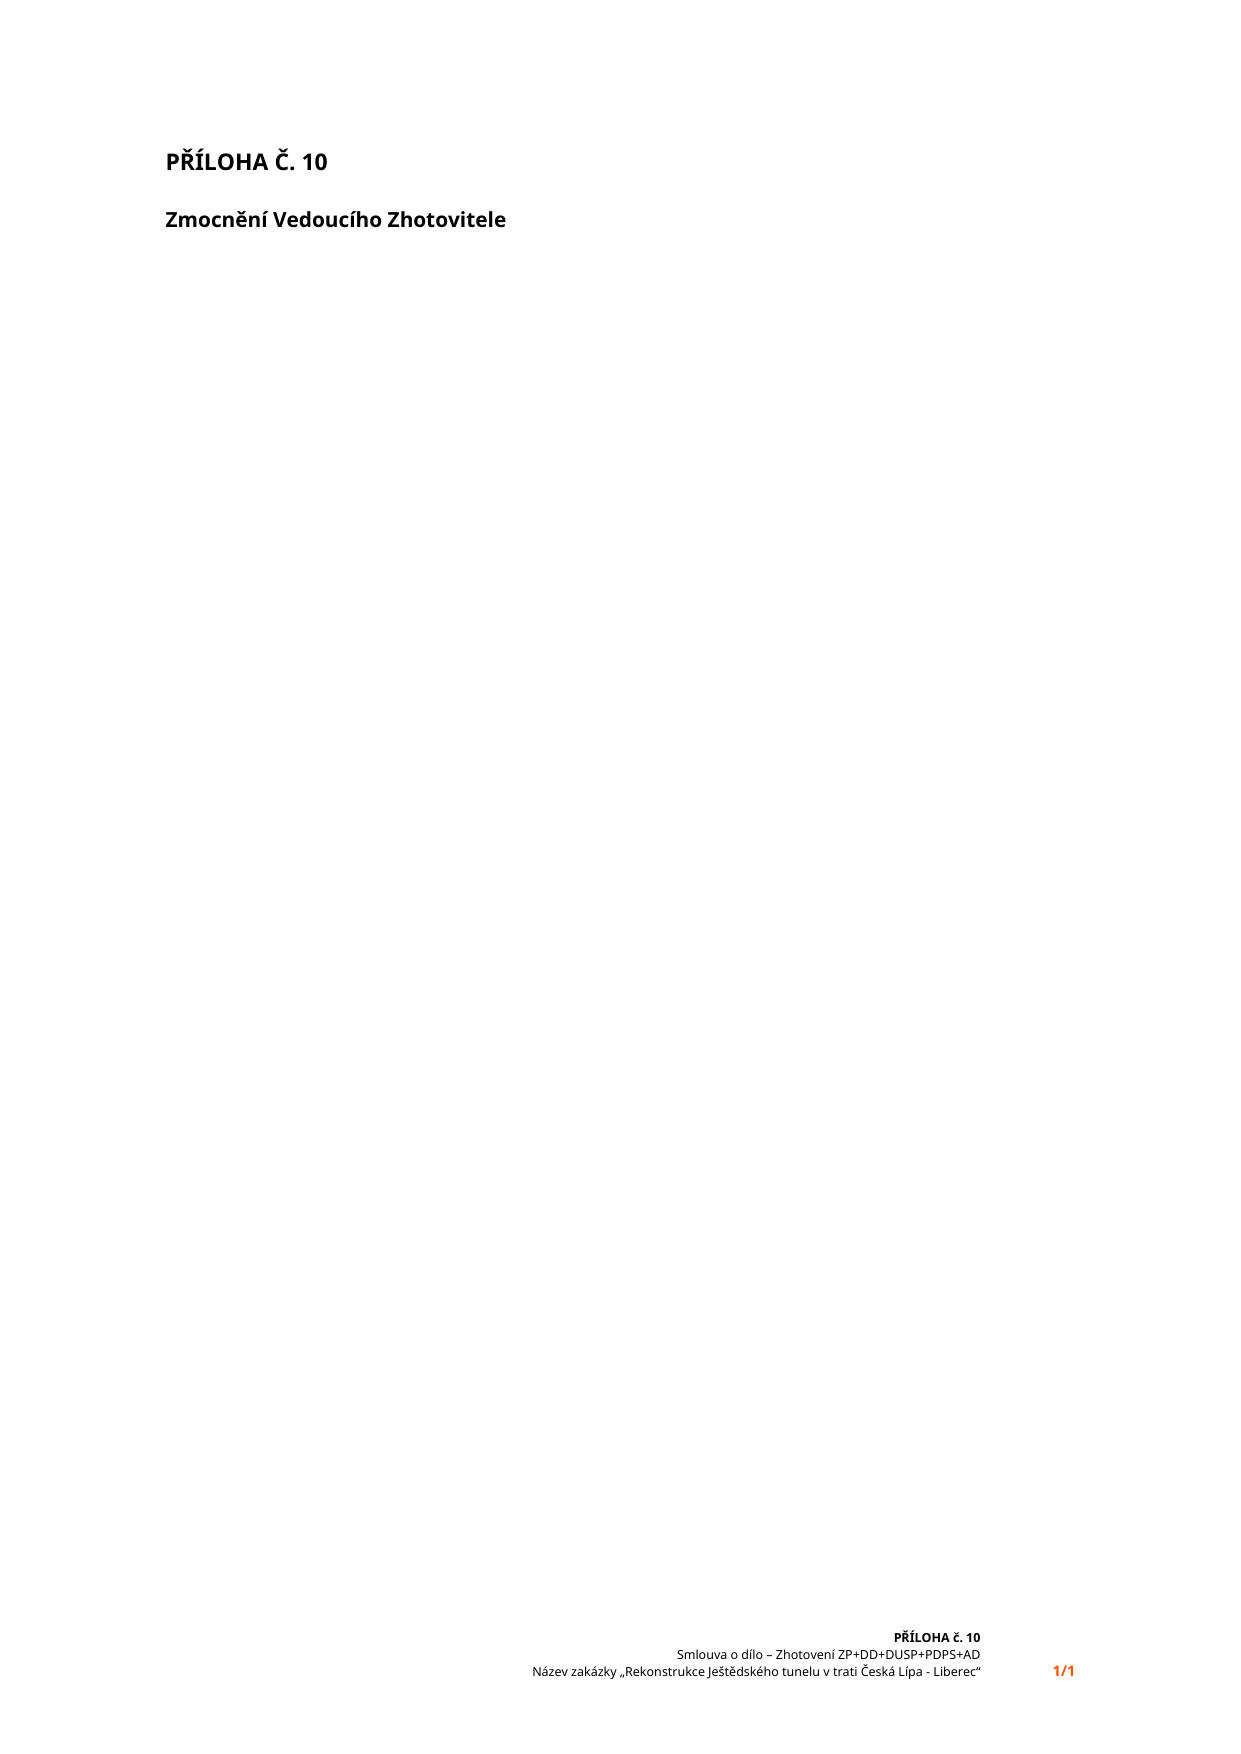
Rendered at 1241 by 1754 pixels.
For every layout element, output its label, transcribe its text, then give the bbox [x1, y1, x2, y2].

text Zmocnění Vedoucího Zhotovitele [165, 205, 1075, 233]
text Příloha č. 10 [165, 146, 1075, 177]
